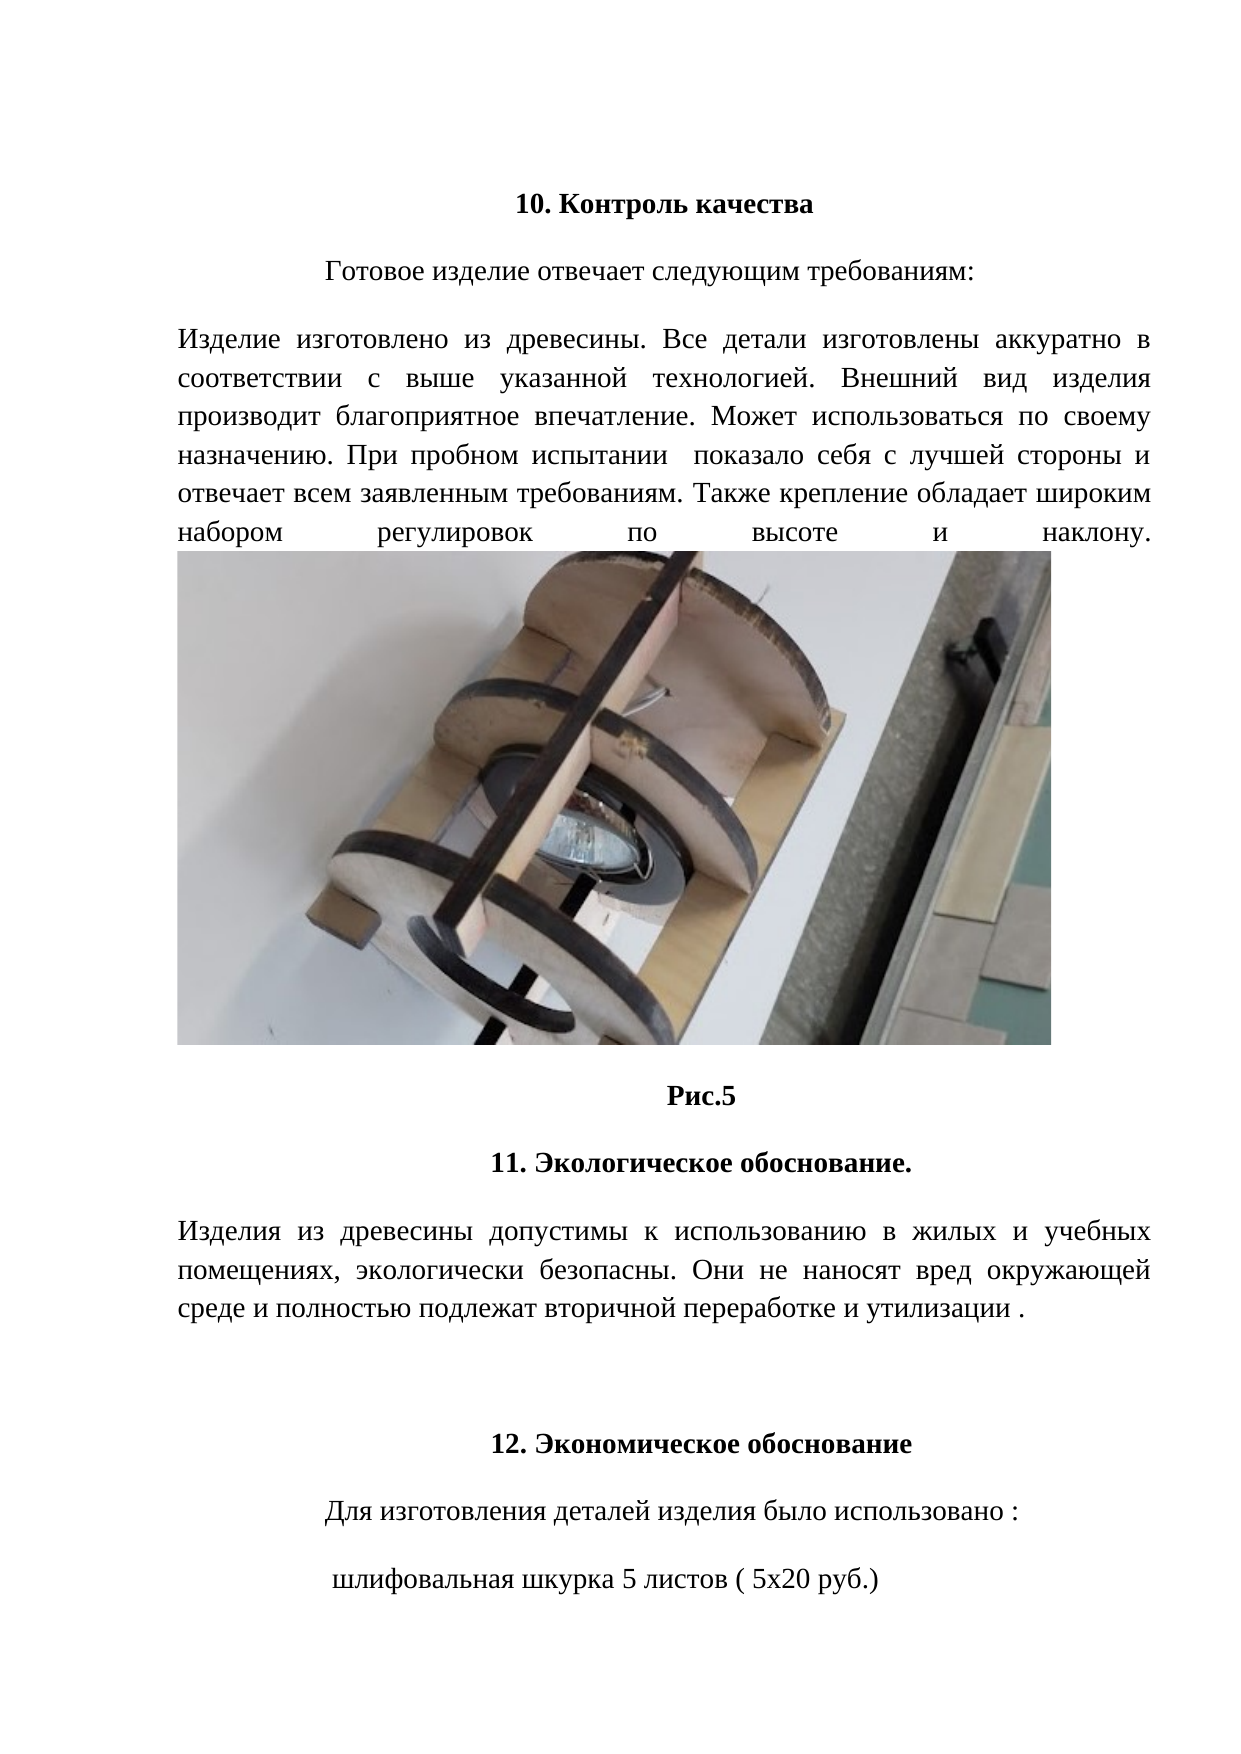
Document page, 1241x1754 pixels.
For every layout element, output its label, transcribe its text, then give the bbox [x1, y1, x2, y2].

text 11. Экологическое обоснование. [177, 1146, 1152, 1179]
text 12. Экономическое обоснование [251, 1426, 1152, 1459]
picture [177, 551, 1052, 1045]
text Готовое изделие отвечает следующим требованиям: [251, 253, 1152, 287]
text Изделия из древесины допустимы к использованию в жилых и учебных помещениях, экологически безопасны. Они не наносят вред окружающей среде и полностью подлежат вторичной переработке и утилизации . [177, 1213, 1152, 1324]
text Рис.5 [177, 1078, 1152, 1111]
text шлифовальная шкурка 5 листов ( 5х20 руб.) [251, 1561, 1152, 1595]
text 10. Контроль качества [177, 186, 1152, 219]
text Для изготовления деталей изделия было использовано : [251, 1493, 1152, 1527]
